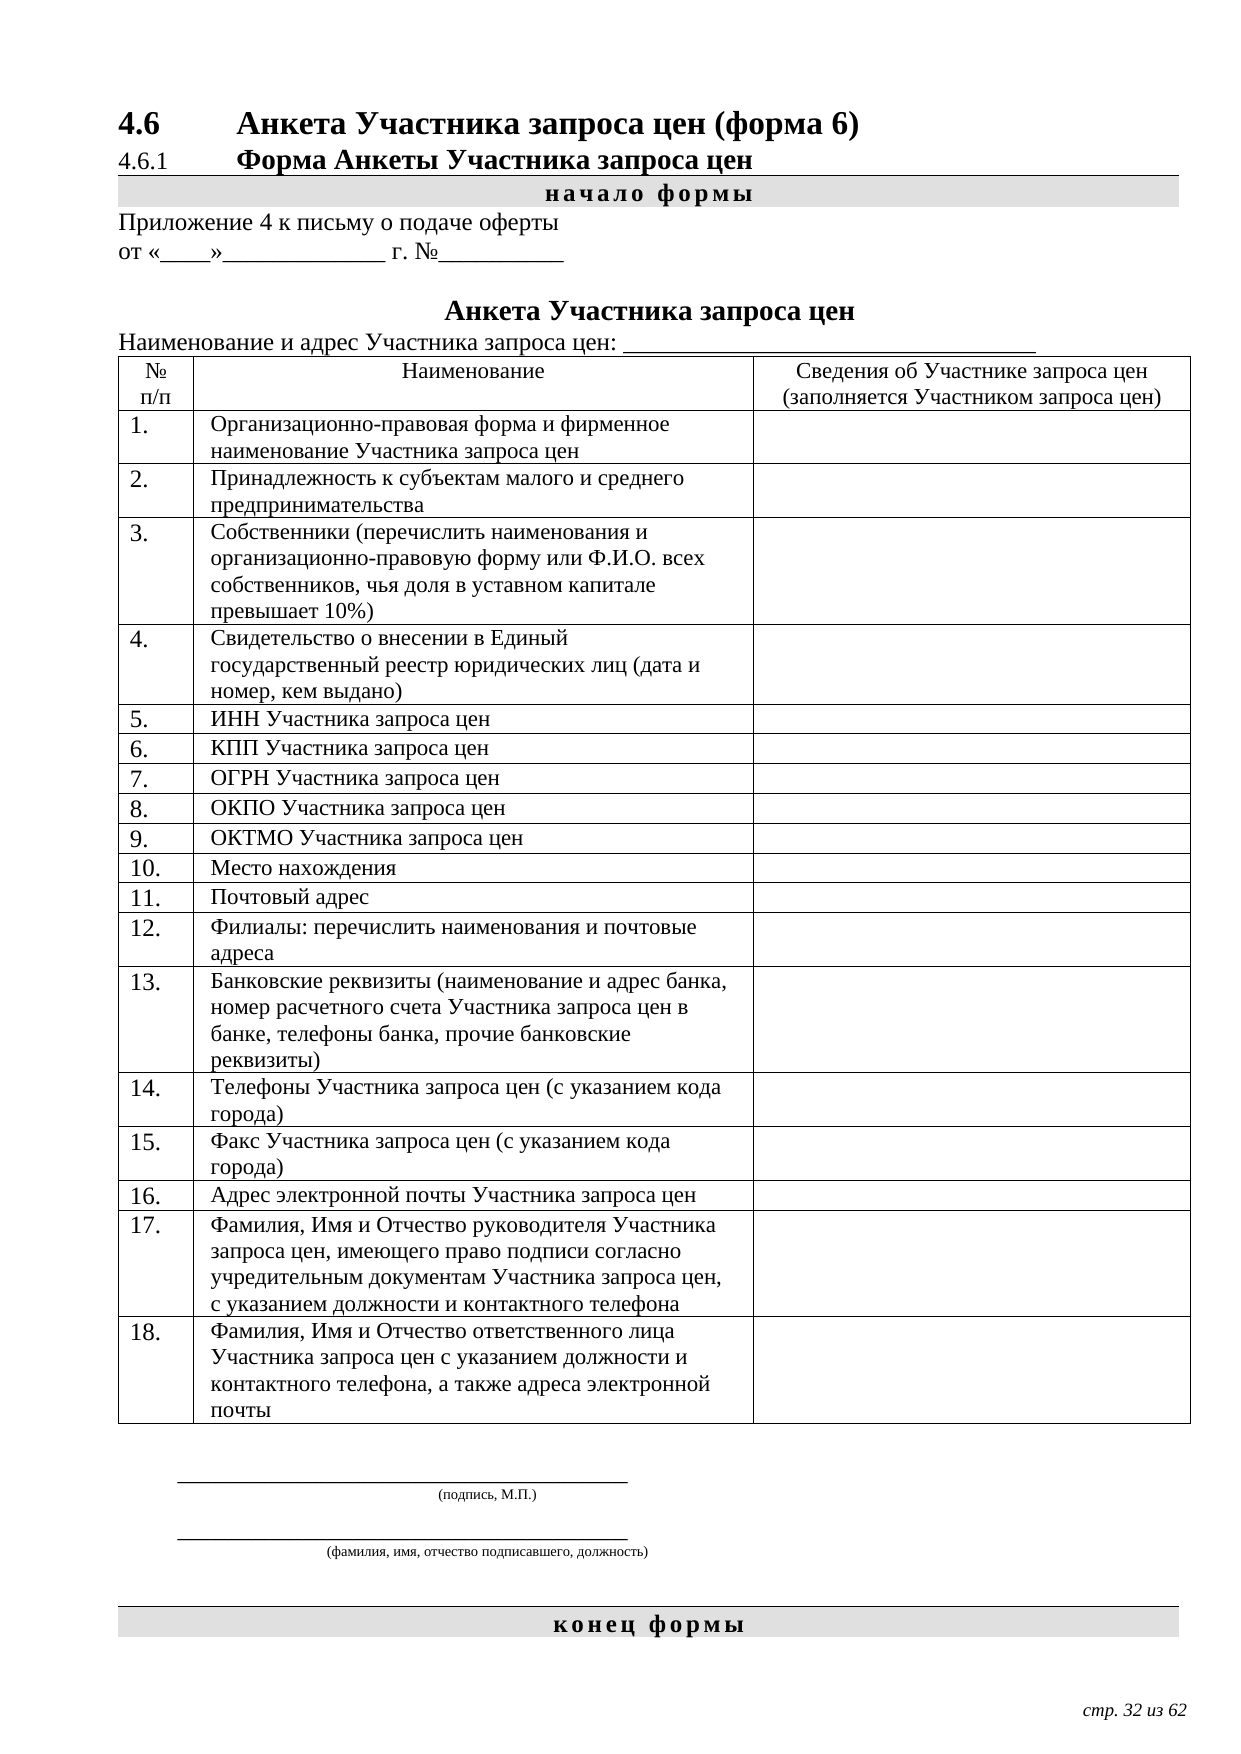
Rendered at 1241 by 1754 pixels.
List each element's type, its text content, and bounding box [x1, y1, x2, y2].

text Приложение 4 к письму о подаче оферты от «____»_____________ г. №__________ [118, 207, 1181, 265]
table_cell [119, 1317, 193, 1422]
table_cell Банковские реквизиты (наименование и адрес банка, номер расчетного счета Участника запроса цен в банке, телефоны банка, прочие банковские реквизиты) [194, 967, 753, 1072]
text (подпись, М.П.) [118, 1486, 797, 1514]
table_cell [119, 734, 193, 763]
table_header Наименование [194, 357, 753, 409]
table_cell [754, 518, 1190, 623]
table_cell [119, 625, 193, 703]
table_cell Телефоны Участника запроса цен (с указанием кода города) [194, 1073, 753, 1126]
text Форма Анкеты Участника запроса цен [118, 142, 1181, 175]
text ____________________________________ [118, 1457, 1181, 1486]
table_cell ОКТМО Участника запроса цен [194, 824, 753, 852]
table_cell Адрес электронной почты Участника запроса цен [194, 1181, 753, 1209]
table_cell [119, 854, 193, 882]
table_cell [754, 1073, 1190, 1126]
table_cell Организационно-правовая форма и фирменное наименование Участника запроса цен [194, 411, 753, 463]
table_cell ОКПО Участника запроса цен [194, 794, 753, 823]
table_cell Факс Участника запроса цен (с указанием кода города) [194, 1127, 753, 1180]
table_cell КПП Участника запроса цен [194, 734, 753, 763]
table_cell [754, 854, 1190, 882]
table_cell [119, 824, 193, 852]
table_cell Собственники (перечислить наименования и организационно-правовую форму или Ф.И.О. всех собственников, чья доля в уставном капитале превышает 10%) [194, 518, 753, 623]
table_cell Фамилия, Имя и Отчество руководителя Участника запроса цен, имеющего право подписи согласно учредительным документам Участника запроса цен, с указанием должности и контактного телефона [194, 1211, 753, 1316]
table_cell [754, 464, 1190, 517]
table_cell [119, 883, 193, 912]
table_cell [119, 705, 193, 733]
table_cell [754, 967, 1190, 1072]
table_header Сведения об Участнике запроса цен (заполняется Участником запроса цен) [754, 357, 1190, 409]
table_cell [754, 734, 1190, 763]
table_cell ИНН Участника запроса цен [194, 705, 753, 733]
table_cell ОГРН Участника запроса цен [194, 764, 753, 793]
table_cell Место нахождения [194, 854, 753, 882]
text начало формы [118, 176, 1179, 207]
table_cell [754, 705, 1190, 733]
table_cell [119, 794, 193, 823]
table_header № п/п [119, 357, 193, 409]
table_cell [754, 1127, 1190, 1180]
table_cell [754, 1317, 1190, 1422]
table_cell [119, 764, 193, 793]
table_cell [119, 518, 193, 623]
table_cell [754, 1211, 1190, 1316]
text конец формы [118, 1607, 1179, 1637]
table_cell Свидетельство о внесении в Единый государственный реестр юридических лиц (дата и номер, кем выдано) [194, 625, 753, 703]
table_cell [119, 967, 193, 1072]
table_cell Принадлежность к субъектам малого и среднего предпринимательства [194, 464, 753, 517]
table_cell [754, 764, 1190, 793]
table_cell [754, 794, 1190, 823]
table_cell Почтовый адрес [194, 883, 753, 912]
text Анкета Участника запроса цен [118, 293, 1181, 327]
table_cell [119, 1127, 193, 1180]
table_cell [754, 411, 1190, 463]
text Наименование и адрес Участника запроса цен: _________________________________ [118, 327, 1181, 356]
table_cell [119, 1181, 193, 1209]
table_cell Филиалы: перечислить наименования и почтовые адреса [194, 913, 753, 966]
table_cell [754, 625, 1190, 703]
table_cell [754, 824, 1190, 852]
table_cell [754, 913, 1190, 966]
table_cell [754, 883, 1190, 912]
table_cell [119, 464, 193, 517]
table_cell [119, 913, 193, 966]
table_cell [119, 1211, 193, 1316]
text (фамилия, имя, отчество подписавшего, должность) [118, 1543, 797, 1572]
text ____________________________________ [118, 1514, 1181, 1543]
table_cell Фамилия, Имя и Отчество ответственного лица Участника запроса цен с указанием должности и контактного телефона, а также адреса электронной почты [194, 1317, 753, 1422]
table_cell [754, 1181, 1190, 1209]
table_cell [119, 1073, 193, 1126]
table_cell [119, 411, 193, 463]
